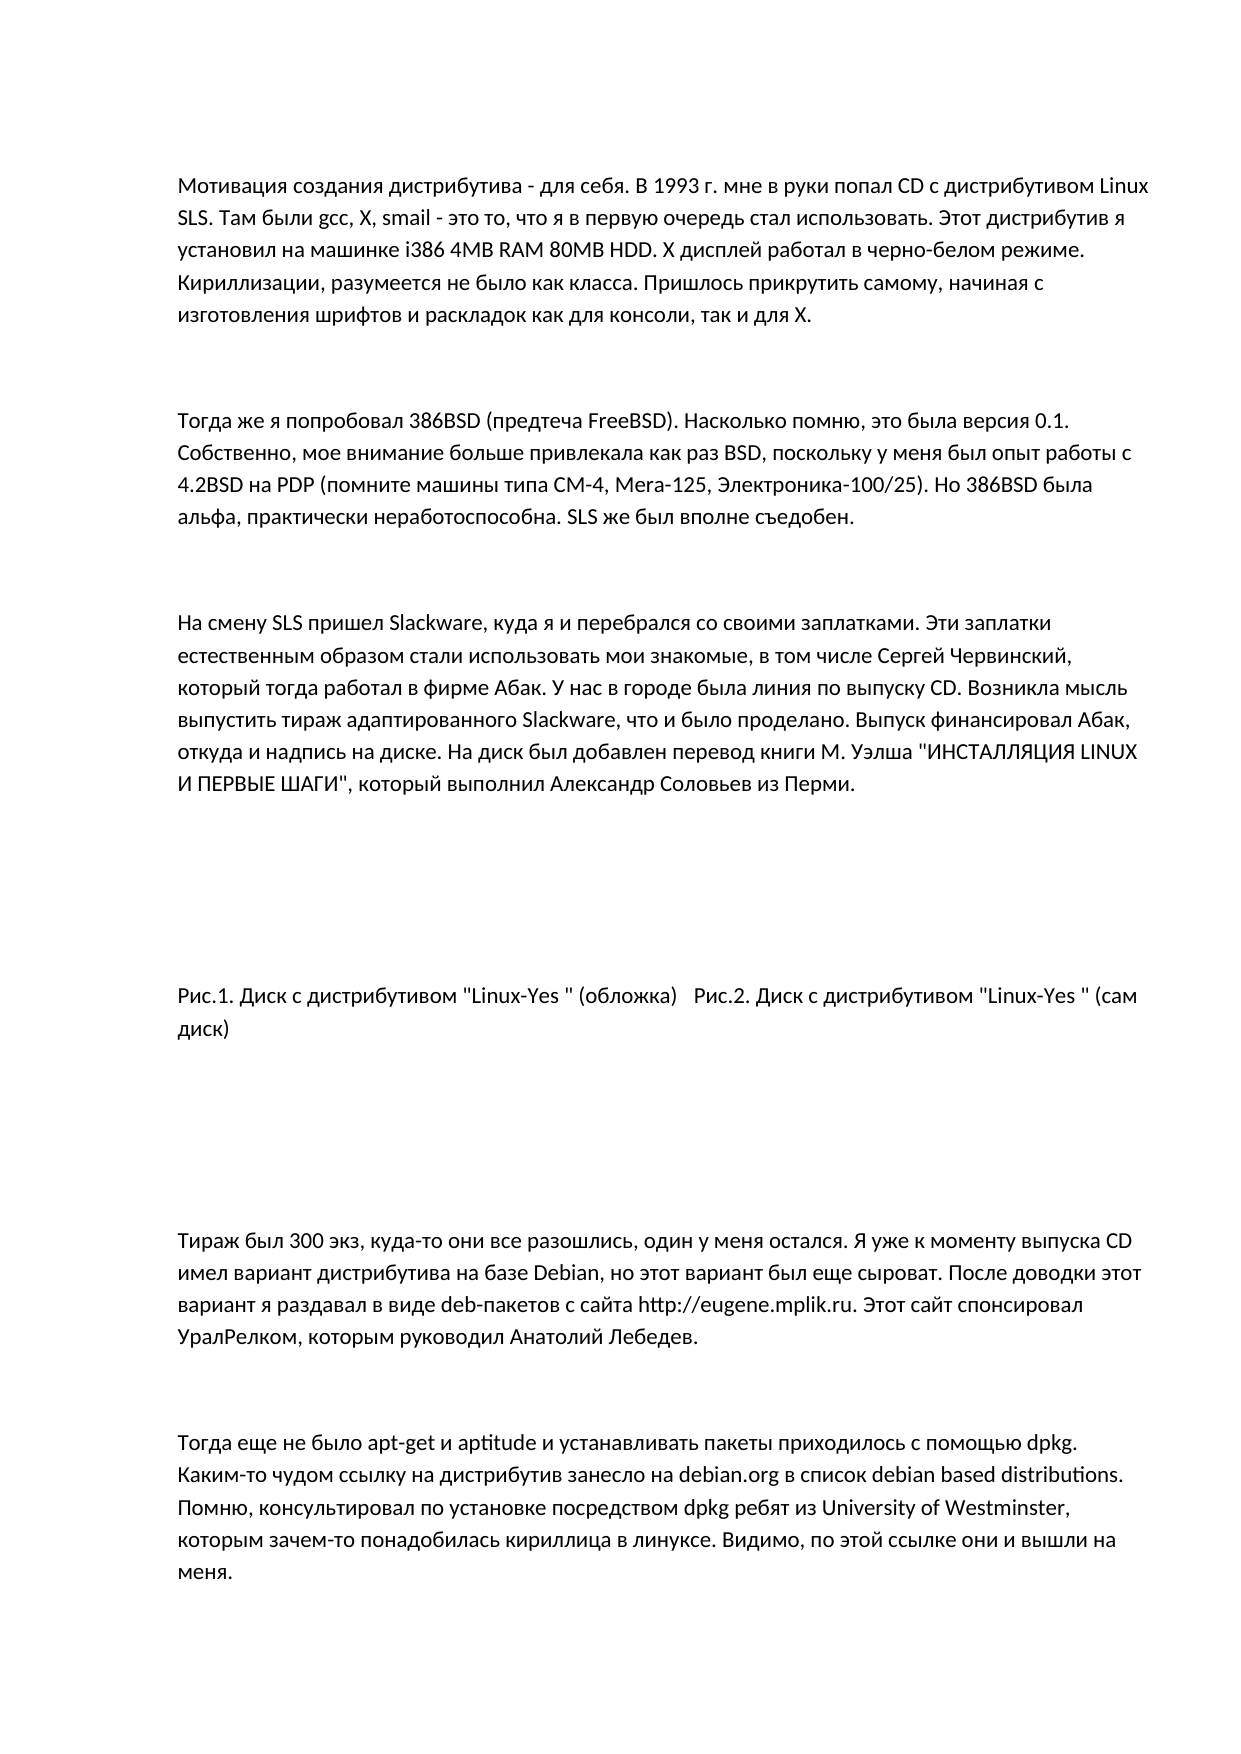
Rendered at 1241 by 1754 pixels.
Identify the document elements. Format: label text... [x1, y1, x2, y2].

text Рис.1. Диск с дистрибутивом "Linux-Yes " (обложка) Рис.2. Диск с дистрибутивом "Linux-Yes " (сам диск) [177, 982, 1152, 1042]
text Тогда же я попробовал 386BSD (предтеча FreeBSD). Насколько помню, это была версия 0.1. Собственно, мое внимание больше привлекала как раз BSD, поскольку у меня был опыт работы с 4.2BSD на PDP (помните машины типа СМ-4, Mera-125, Электроника-100/25). Но 386BSD была альфа, практически неработоспособна. SLS же был вполне съедобен. [177, 406, 1152, 531]
text Мотивация создания дистрибутива - для себя. В 1993 г. мне в руки попал CD с дистрибутивом Linux SLS. Там были gcc, X, smail - это то, что я в первую очередь стал использовать. Этот дистрибутив я установил на машинке i386 4MB RAM 80MB HDD. X дисплей работал в черно-белом режиме. Кириллизации, разумеется не было как класса. Пришлось прикрутить самому, начиная с изготовления шрифтов и раскладок как для консоли, так и для X. [177, 171, 1152, 328]
text Тираж был 300 экз, куда-то они все разошлись, один у меня остался. Я уже к моменту выпуска CD имел вариант дистрибутива на базе Debian, но этот вариант был еще сыроват. После доводки этот вариант я раздавал в виде deb-пакетов с сайта http://eugene.mplik.ru. Этот сайт спонсировал УралРелком, которым руководил Анатолий Лебедев. [177, 1226, 1152, 1350]
text Тогда еще не было apt-get и aptitude и устанавливать пакеты приходилось с помощью dpkg. Каким-то чудом ссылку на дистрибутив занесло на debian.org в список debian based distributions. Помню, консультировал по установке посредством dpkg ребят из University of Westminster, которым зачем-то понадобилась кириллица в линуксе. Видимо, по этой ссылке они и вышли на меня. [177, 1428, 1152, 1585]
text На смену SLS пришел Slackware, куда я и перебрался со своими заплатками. Эти заплатки естественным образом стали использовать мои знакомые, в том числе Сергей Червинский, который тогда работал в фирме Абак. У нас в городе была линия по выпуску CD. Возникла мысль выпустить тираж адаптированного Slackware, что и было проделано. Выпуск финансировал Абак, откуда и надпись на диске. На диск был добавлен перевод книги М. Уэлша "ИНСТАЛЛЯЦИЯ LINUX И ПЕРВЫЕ ШАГИ", который выполнил Александр Соловьев из Перми. [177, 608, 1152, 797]
